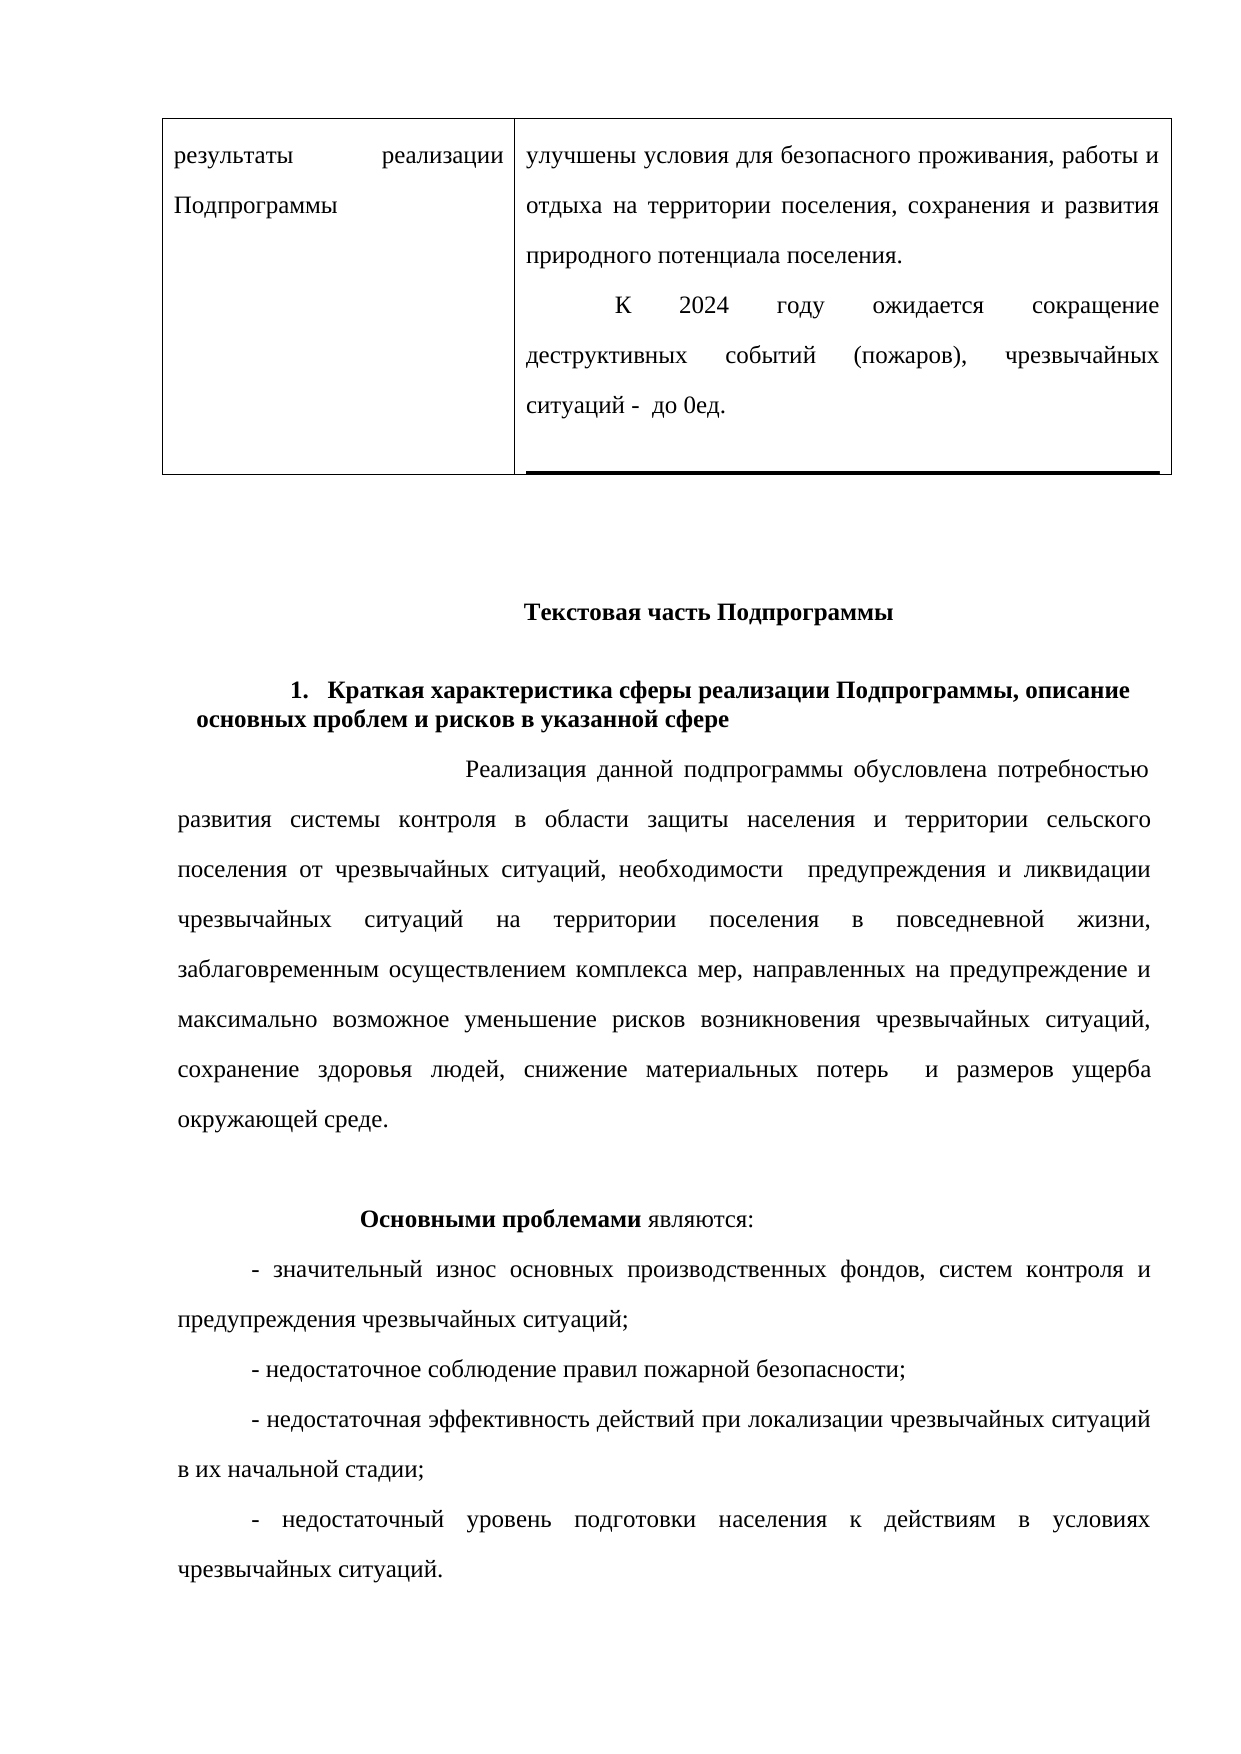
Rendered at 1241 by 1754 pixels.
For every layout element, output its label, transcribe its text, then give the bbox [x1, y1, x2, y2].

text Текстовая часть Подпрограммы [177, 575, 1152, 625]
text Реализация данной подпрограммы обусловлена потребностью развития системы контроля в области защиты населения и территории сельского поселения от чрезвычайных ситуаций, необходимости предупреждения и ликвидации чрезвычайных ситуаций на территории поселения в повседневной жизни, заблаговременным осуществлением комплекса мер, направленных на предупреждение и максимально возможное уменьшение рисков возникновения чрезвычайных ситуаций, сохранение здоровья людей, снижение материальных потерь и размеров ущерба окружающей среде. [177, 733, 1152, 1133]
text - значительный износ основных производственных фондов, систем контроля и предупреждения чрезвычайных ситуаций; [177, 1233, 1152, 1333]
text Основными проблемами являются: [177, 1183, 1152, 1233]
text - недостаточная эффективность действий при локализации чрезвычайных ситуаций в их начальной стадии; [177, 1383, 1152, 1483]
list Краткая характеристика сферы реализации Подпрограммы, описание основных проблем и рисков в указанной сфере [196, 675, 1152, 733]
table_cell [163, 119, 514, 474]
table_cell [515, 119, 1171, 474]
text - недостаточный уровень подготовки населения к действиям в условиях чрезвычайных ситуаций. [177, 1483, 1152, 1583]
text - недостаточное соблюдение правил пожарной безопасности; [177, 1333, 1152, 1383]
